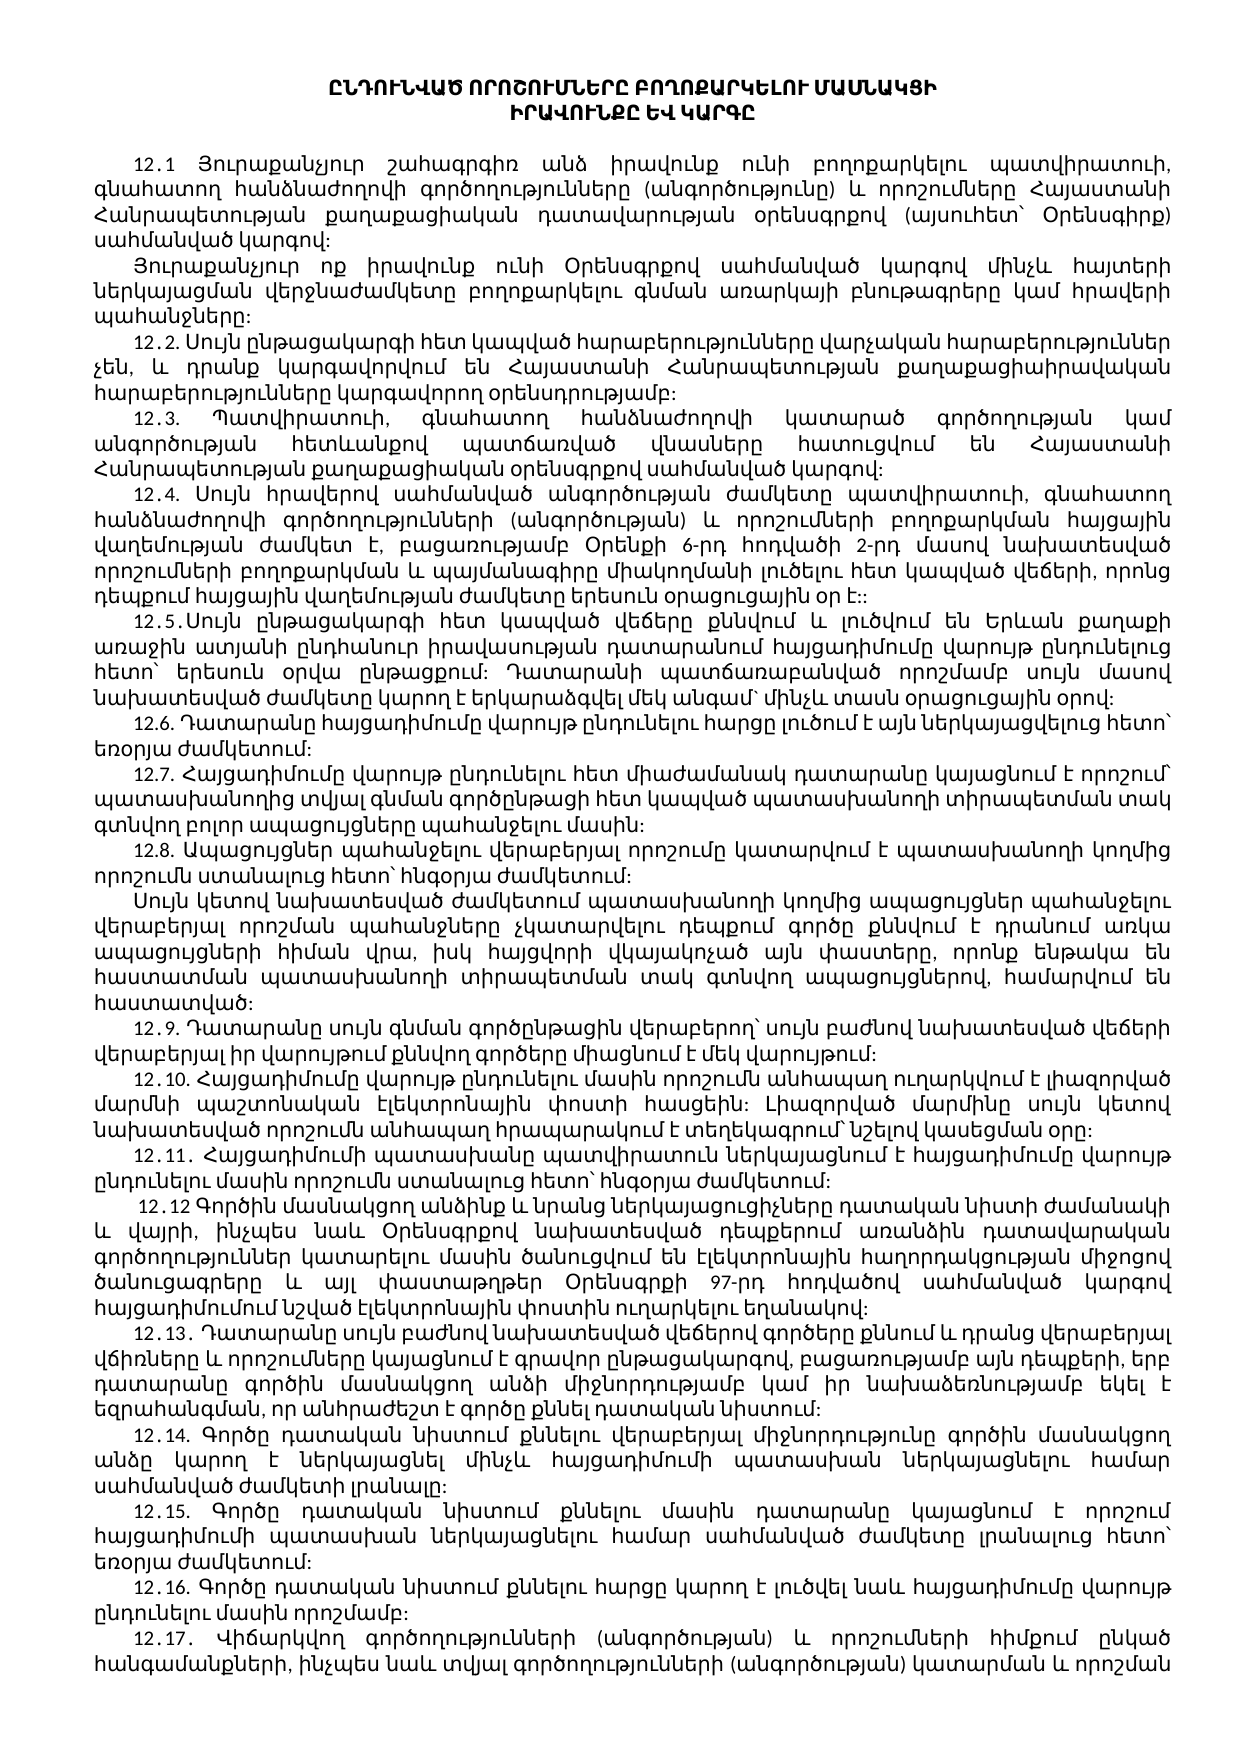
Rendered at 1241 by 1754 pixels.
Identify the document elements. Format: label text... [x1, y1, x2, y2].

text 12․12 Գործին մասնակցող անձինք և նրանց ներկայացուցիչները դատական նիստի ժամանակի և վայրի, ինչպես նաև Օրենսգրքով նախատեսված դեպքերում առանձին դատավարական գործողություններ կատարելու մասին ծանուցվում են էլեկտրոնային հաղորդակցության միջոցով ծանուցագրերը և այլ փաստաթղթեր Օրենսգրքի 97-րդ հոդվածով սահմանված կարգով հայցադիմումում նշված էլեկտրոնային փոստին ուղարկելու եղանակով: [94, 1193, 1171, 1320]
text 12․10. Հայցադիմումը վարույթ ընդունելու մասին որոշումն անհապաղ ուղարկվում է լիազորված մարմնի պաշտոնական էլեկտրոնային փոստի հասցեին: Լիազորված մարմինը սույն կետով նախատեսված որոշումն անհապաղ հրապարակում է տեղեկագրում՝ նշելով կասեցման օրը: [94, 1066, 1171, 1142]
text ԸՆԴՈՒՆՎԱԾ ՈՐՈՇՈՒՄՆԵՐԸ ԲՈՂՈՔԱՐԿԵԼՈՒ ՄԱՍՆԱԿՑԻ [94, 75, 1171, 100]
text 12․9. Դատարանը սույն գնման գործընթացին վերաբերող՝ սույն բաժնով նախատեսված վեճերի վերաբերյալ իր վարույթում քննվող գործերը միացնում է մեկ վարույթում: [94, 1015, 1171, 1066]
text Յուրաքանչյուր ոք իրավունք ունի Օրենսգրքով սահմանված կարգով մինչև հայտերի ներկայացման վերջնաժամկետը բողոքարկելու գնման առարկայի բնութագրերը կամ հրավերի պահանջները: [94, 253, 1171, 329]
text 12․14. Գործը դատական նիստում քննելու վերաբերյալ միջնորդությունը գործին մասնակցող անձը կարող է ներկայացնել մինչև հայցադիմումի պատասխան ներկայացնելու համար սահմանված ժամկետի լրանալը: [94, 1422, 1171, 1498]
text 12․16. Գործը դատական նիստում քննելու հարցը կարող է լուծվել նաև հայցադիմումը վարույթ ընդունելու մասին որոշմամբ: [94, 1574, 1171, 1625]
text 12․15. Գործը դատական նիստում քննելու մասին դատարանը կայացնում է որոշում հայցադիմումի պատասխան ներկայացնելու համար սահմանված ժամկետը լրանալուց հետո՝ եռօրյա ժամկետում: [94, 1498, 1171, 1574]
text 12.8. Ապացույցներ պահանջելու վերաբերյալ որոշումը կատարվում է պատասխանողի կողմից որոշումն ստանալուց հետո՝ հնգօրյա ժամկետում: [94, 837, 1171, 888]
text 12․2. Սույն ընթացակարգի հետ կապված հարաբերությունները վարչական հարաբերություններ չեն, և դրանք կարգավորվում են Հայաստանի Հանրապետության քաղաքացիաիրավական հարաբերությունները կարգավորող օրենսդրությամբ: [94, 329, 1171, 405]
text 12.6. Դատարանը հայցադիմումը վարույթ ընդունելու հարցը լուծում է այն ներկայացվելուց հետո՝ եռօրյա ժամկետում: [94, 710, 1171, 761]
text 12.7. Հայցադիմումը վարույթ ընդունելու հետ միաժամանակ դատարանը կայացնում է որոշում՝ պատասխանողից տվյալ գնման գործընթացի հետ կապված պատասխանողի տիրապետման տակ գտնվող բոլոր ապացույցները պահանջելու մասին: [94, 761, 1171, 837]
text 12․3. Պատվիրատուի, գնահատող հանձնաժողովի կատարած գործողության կամ անգործության հետևանքով պատճառված վնասները հատուցվում են Հայաստանի Հանրապետության քաղաքացիական օրենսգրքով սահմանված կարգով: [94, 405, 1171, 482]
text 12․5․Սույն ընթացակարգի հետ կապված վեճերը քննվում և լուծվում են Երևան քաղաքի առաջին ատյանի ընդհանուր իրավասության դատարանում հայցադիմումը վարույթ ընդունելուց հետո՝ երեսուն օրվա ընթացքում: Դատարանի պատճառաբանված որոշմամբ սույն մասով նախատեսված ժամկետը կարող է երկարաձգվել մեկ անգամ` մինչև տասն օրացուցային օրով: [94, 609, 1171, 710]
text 12․4. Սույն հրավերով սահմանված անգործության ժամկետը պատվիրատուի, գնահատող հանձնաժողովի գործողությունների (անգործության) և որոշումների բողոքարկման հայցային վաղեմության ժամկետ է, բացառությամբ Օրենքի 6-րդ հոդվածի 2-րդ մասով նախատեսված որոշումների բողոքարկման և պայմանագիրը միակողմանի լուծելու հետ կապված վեճերի, որոնց դեպքում հայցային վաղեմության ժամկետը երեսուն օրացուցային օր է:: [94, 482, 1171, 609]
text 12․11․ Հայցադիմումի պատասխանը պատվիրատուն ներկայացնում է հայցադիմումը վարույթ ընդունելու մասին որոշումն ստանալուց հետո՝ հնգօրյա ժամկետում: [94, 1142, 1171, 1193]
text ԻՐԱՎՈՒՆՔԸ ԵՎ ԿԱՐԳԸ [94, 100, 1171, 126]
text 12․13․ Դատարանը սույն բաժնով նախատեսված վեճերով գործերը քննում և դրանց վերաբերյալ վճիռները և որոշումները կայացնում է գրավոր ընթացակարգով, բացառությամբ այն դեպքերի, երբ դատարանը գործին մասնակցող անձի միջնորդությամբ կամ իր նախաձեռնությամբ եկել է եզրահանգման, որ անհրաժեշտ է գործը քննել դատական նիստում: [94, 1320, 1171, 1422]
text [94, 1625, 1171, 1676]
text Սույն կետով նախատեսված ժամկետում պատասխանողի կողմից ապացույցներ պահանջելու վերաբերյալ որոշման պահանջները չկատարվելու դեպքում գործը քննվում է դրանում առկա ապացույցների հիման վրա, իսկ հայցվորի վկայակոչած այն փաստերը, որոնք ենթակա են հաստատման պատասխանողի տիրապետման տակ գտնվող ապացույցներով, համարվում են հաստատված: [94, 888, 1171, 1015]
text 12․1 Յուրաքանչյուր շահագրգիռ անձ իրավունք ունի բողոքարկելու պատվիրատուի, գնահատող հանձնաժողովի գործողությունները (անգործությունը) և որոշումները Հայաստանի Հանրապետության քաղաքացիական դատավարության օրենսգրքով (այսուհետ՝ Օրենսգիրք) սահմանված կարգով: [94, 151, 1171, 253]
